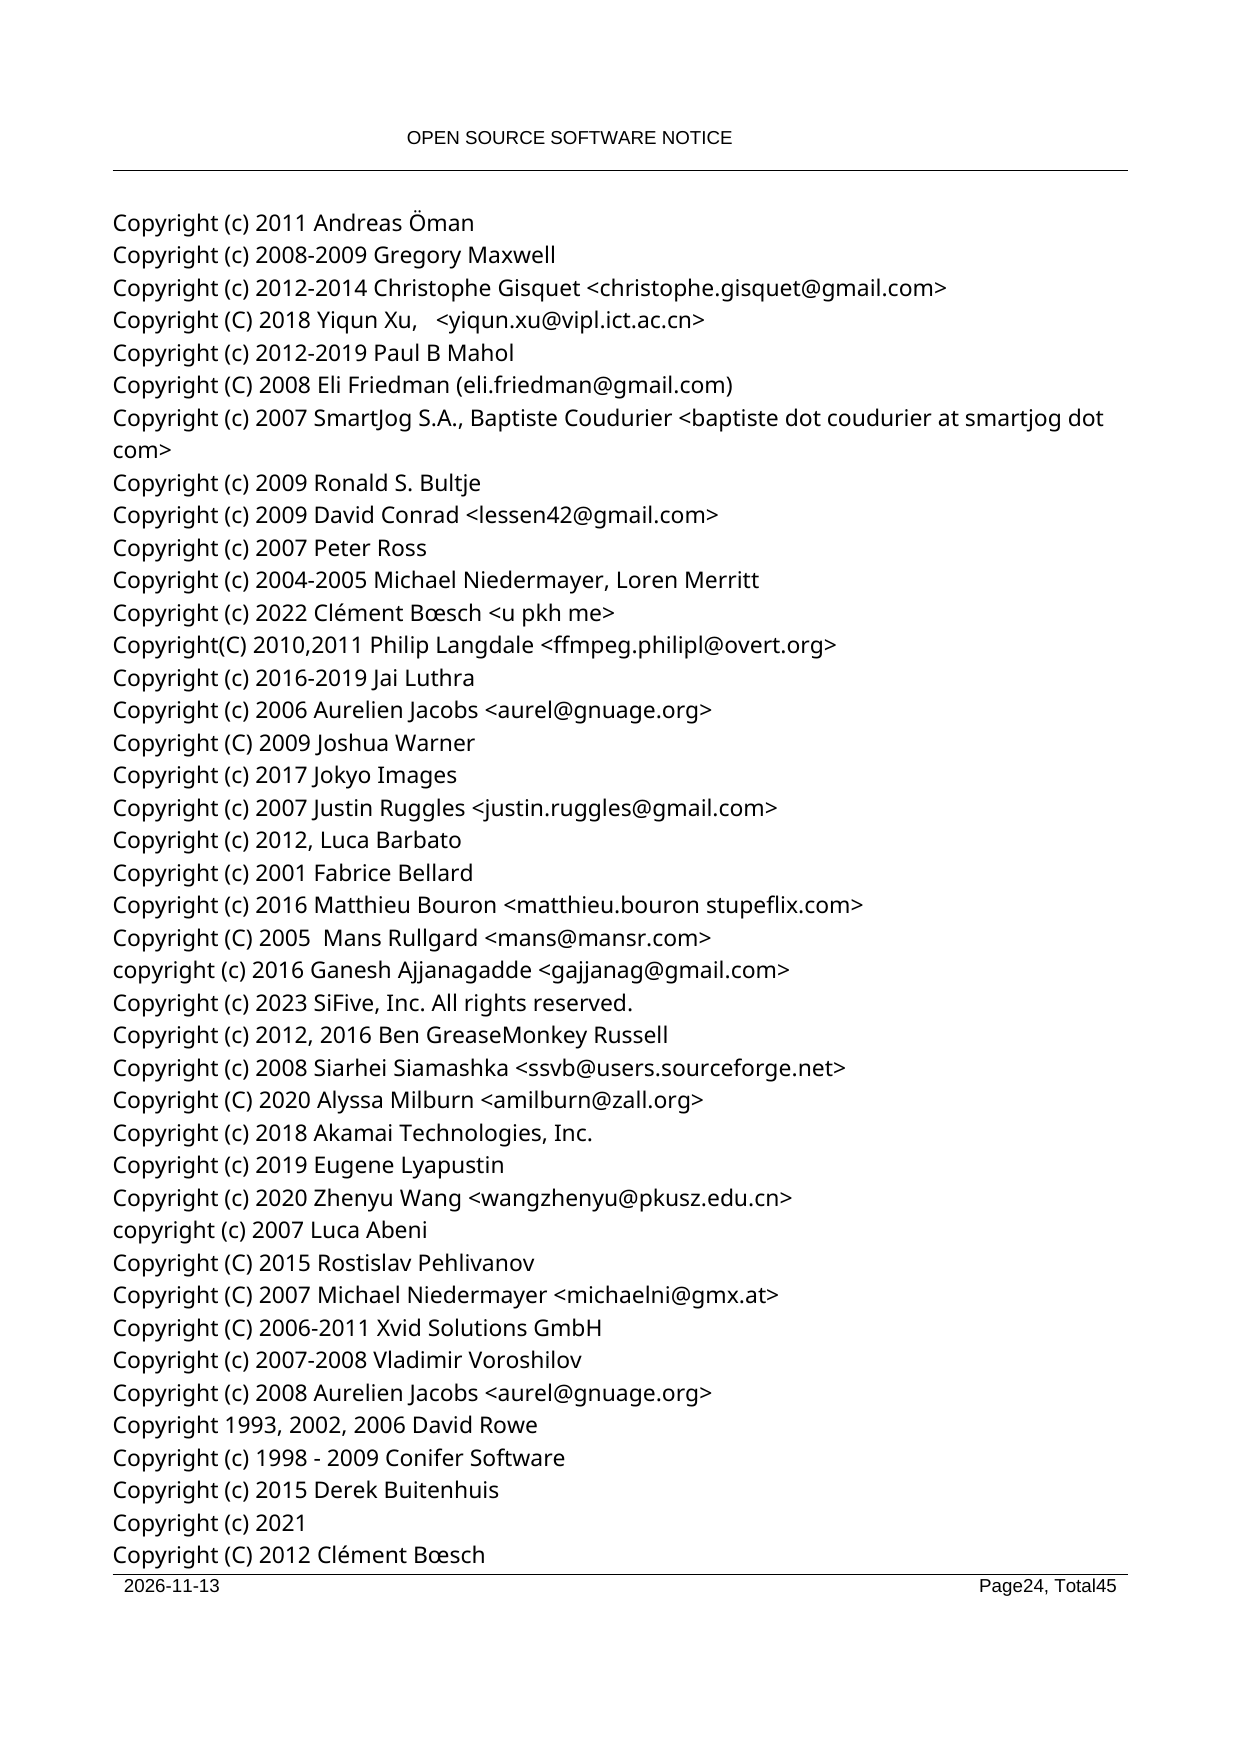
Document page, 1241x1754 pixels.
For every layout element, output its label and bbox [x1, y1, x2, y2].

text [112, 206, 1128, 1571]
